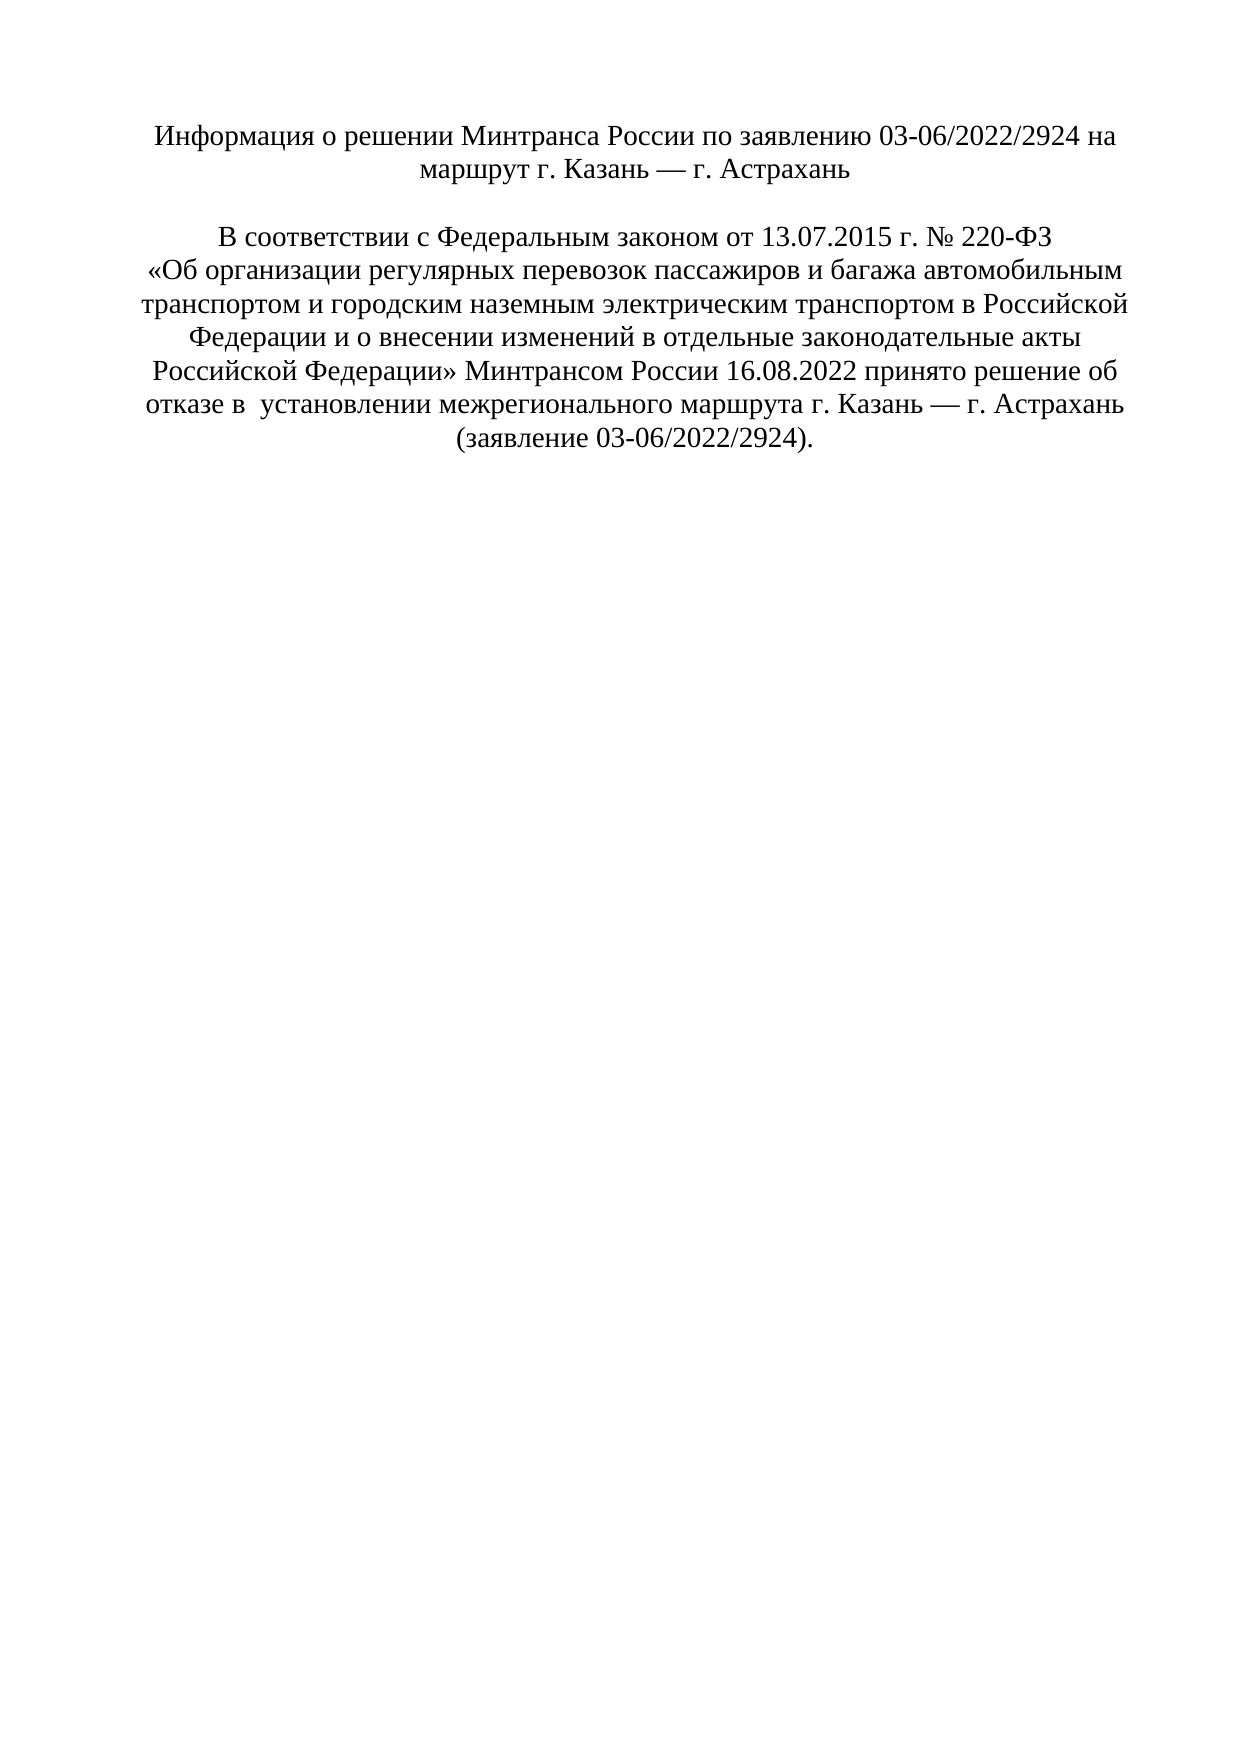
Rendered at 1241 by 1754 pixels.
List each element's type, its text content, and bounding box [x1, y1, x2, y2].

text Информация о решении Минтранса России по заявлению 03-06/2022/2924 на маршрут г. Казань — г. Астрахань [118, 118, 1152, 185]
text В соответствии с Федеральным законом от 13.07.2015 г. № 220-ФЗ «Об организации регулярных перевозок пассажиров и багажа автомобильным транспортом и городским наземным электрическим транспортом в Российской Федерации и о внесении изменений в отдельные законодательные акты Российской Федерации» Минтрансом России 16.08.2022 принято решение об отказе в установлении межрегионального маршрута г. Казань — г. Астрахань (заявление 03-06/2022/2924). [118, 219, 1152, 453]
